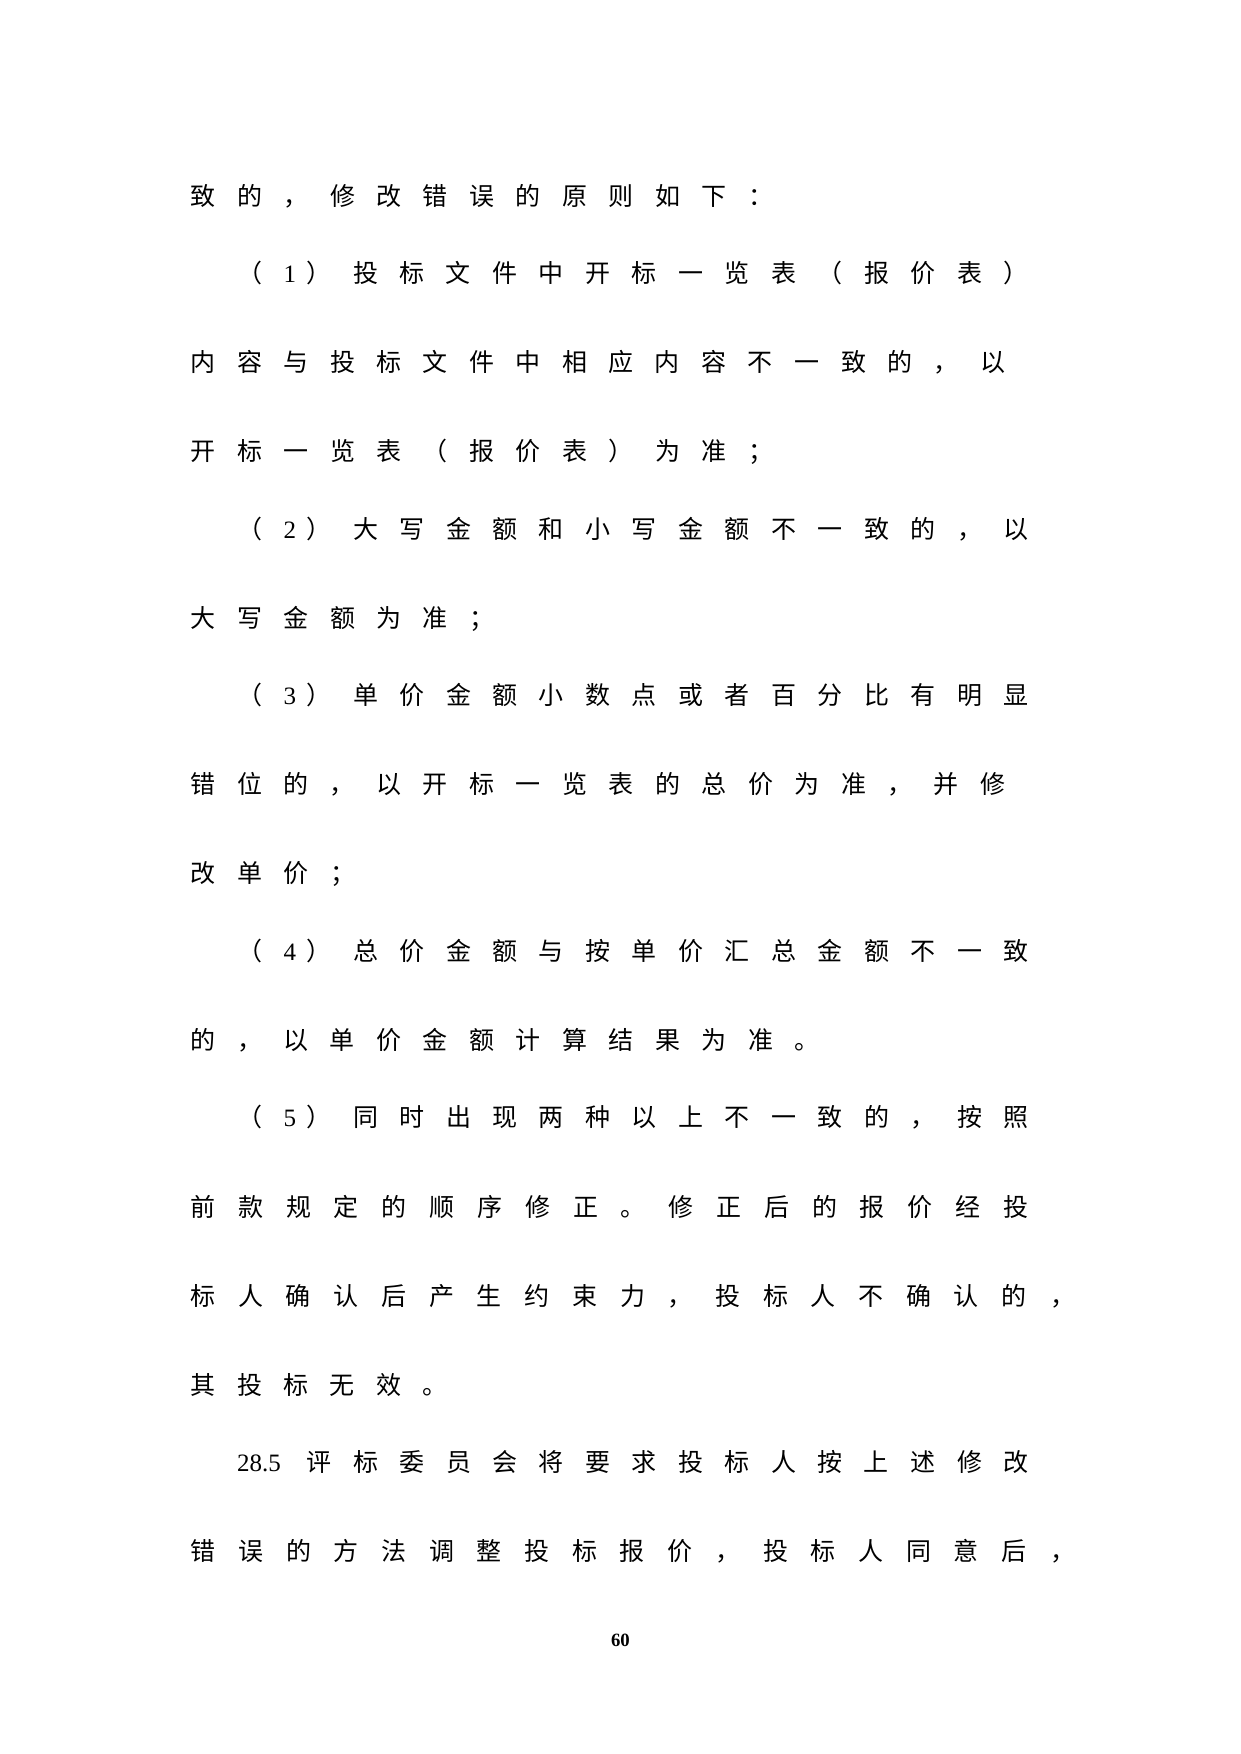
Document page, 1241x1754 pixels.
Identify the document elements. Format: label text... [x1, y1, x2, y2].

text （4）总价金额与按单价汇总金额不一致的，以单价金额计算结果为准。 [190, 920, 1050, 1068]
text （1）投标文件中开标一览表（报价表）内容与投标文件中相应内容不一致的，以开标一览表（报价表）为准； [190, 242, 1050, 479]
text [190, 1431, 1050, 1579]
text （5）同时出现两种以上不一致的，按照前款规定的顺序修正。修正后的报价经投标人确认后产生约束力，投标人不确认的，其投标无效。 [190, 1086, 1050, 1413]
text （2）大写金额和小写金额不一致的，以大写金额为准； [190, 498, 1050, 646]
text （3）单价金额小数点或者百分比有明显错位的，以开标一览表的总价为准，并修改单价； [190, 664, 1050, 902]
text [190, 164, 1050, 224]
